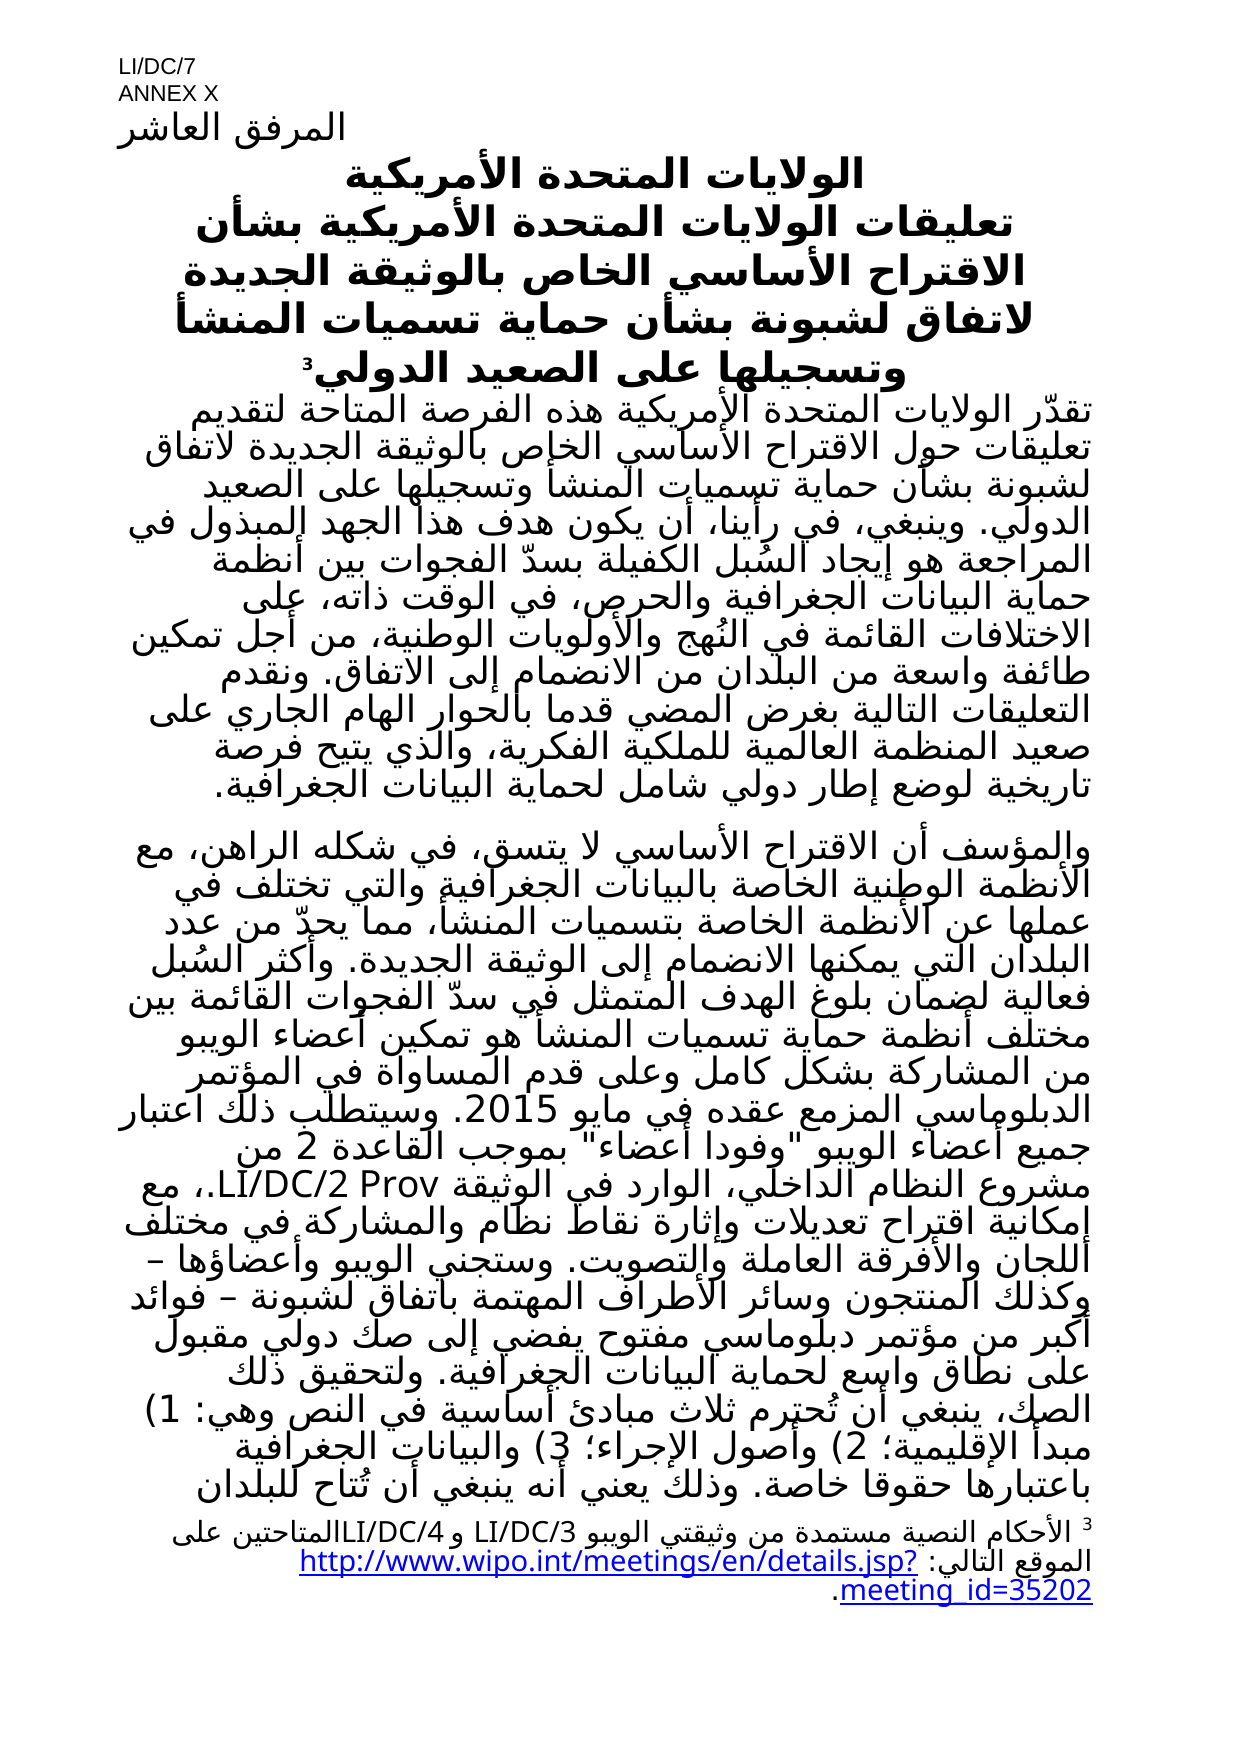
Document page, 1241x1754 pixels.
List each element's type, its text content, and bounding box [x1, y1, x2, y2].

text تعليقات الولايات المتحدة الأمريكية بشأن الاقتراح الأساسي الخاص بالوثيقة الجديدة لاتفاق لشبونة بشأن حماية تسميات المنشأ وتسجيلها على الصعيد الدولي [118, 198, 1092, 392]
text تقدّر الولايات المتحدة الأمريكية هذه الفرصة المتاحة لتقديم تعليقات حول الاقتراح الأساسي الخاص بالوثيقة الجديدة لاتفاق لشبونة بشأن حماية تسميات المنشأ وتسجيلها على الصعيد الدولي. وينبغي، في رأينا، أن يكون هدف هذا الجهد المبذول في المراجعة هو إيجاد السُبل الكفيلة بسدّ الفجوات بين أنظمة حماية البيانات الجغرافية والحرص، في الوقت ذاته، على الاختلافات القائمة في النُهج والأولويات الوطنية، من أجل تمكين طائفة واسعة من البلدان من الانضمام إلى الاتفاق. ونقدم التعليقات التالية بغرض المضي قدما بالحوار الهام الجاري على صعيد المنظمة العالمية للملكية الفكرية، والذي يتيح فرصة تاريخية لوضع إطار دولي شامل لحماية البيانات الجغرافية. [118, 392, 1092, 805]
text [118, 830, 1092, 1505]
text الولايات المتحدة الأمريكية [118, 149, 1092, 198]
